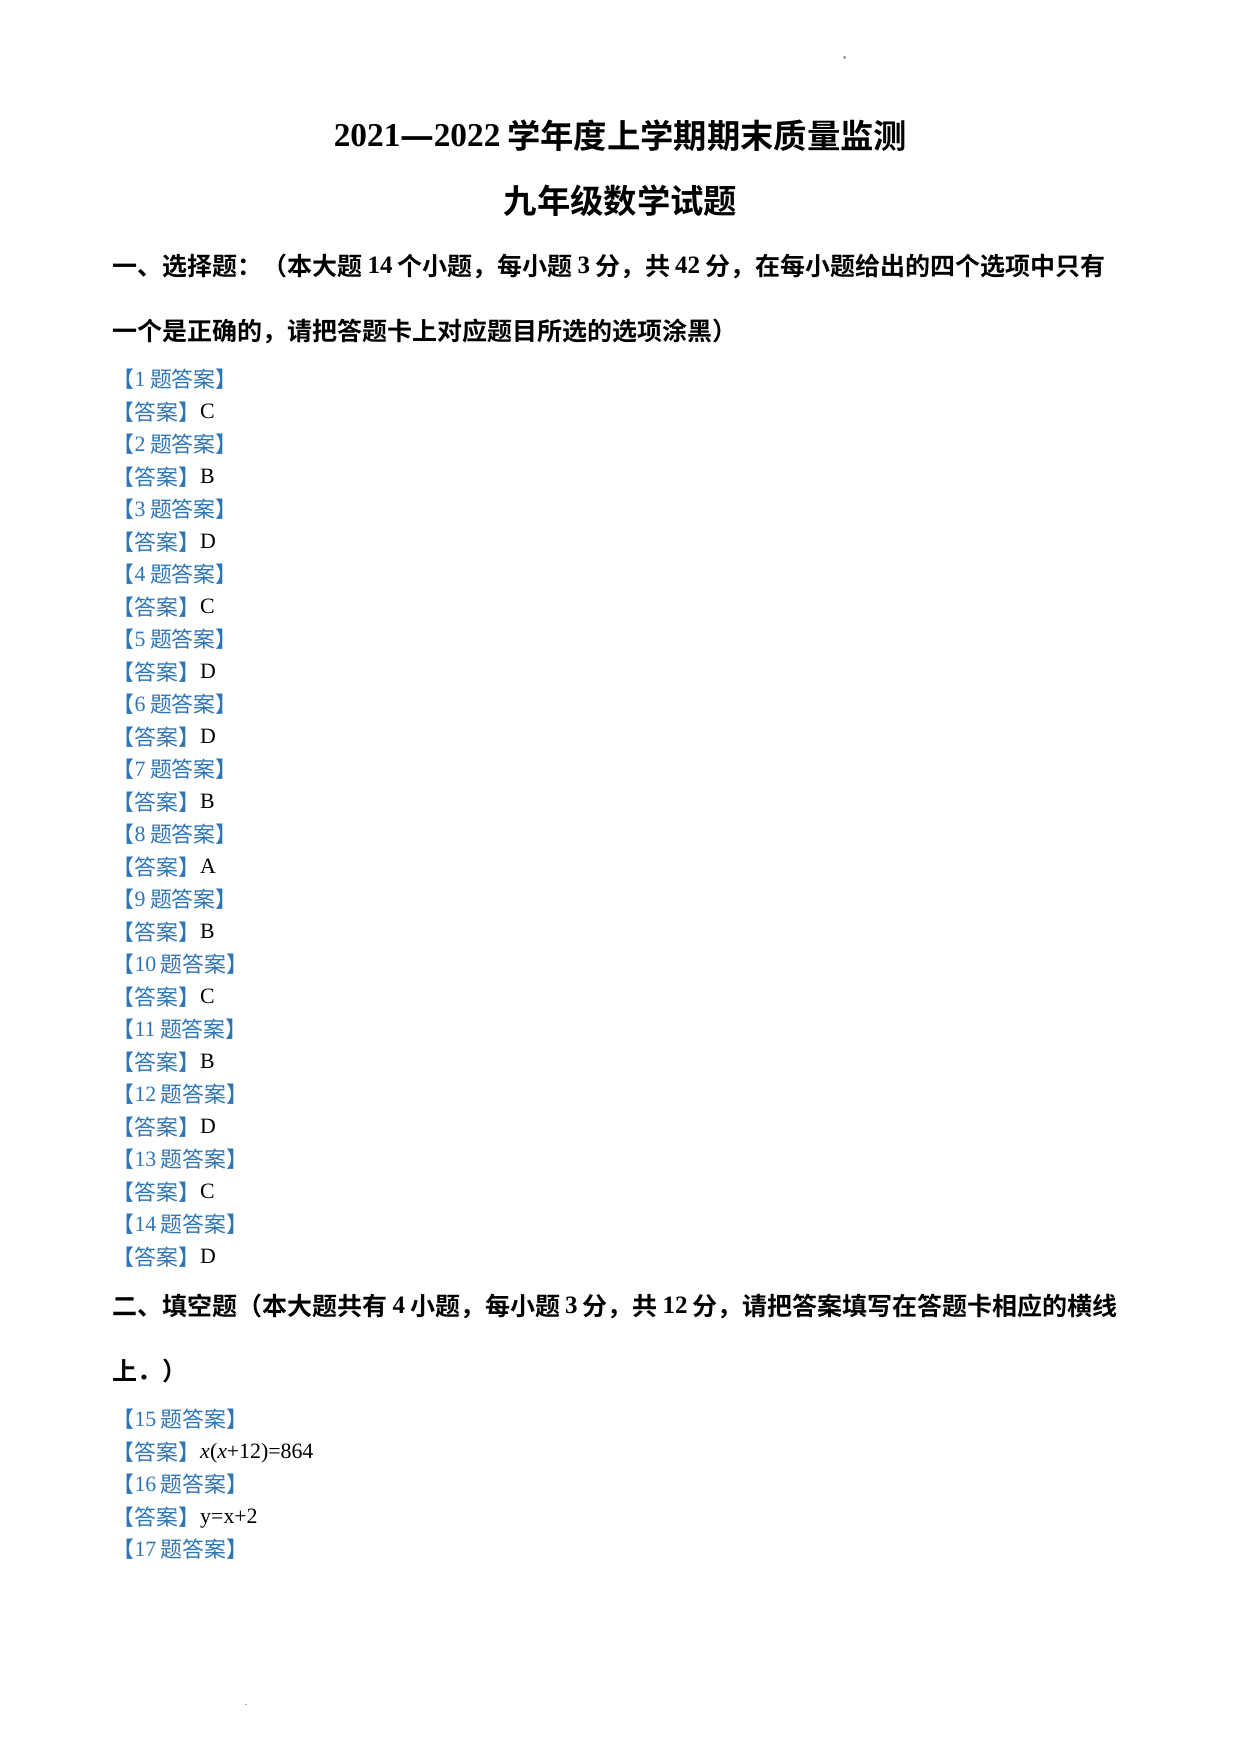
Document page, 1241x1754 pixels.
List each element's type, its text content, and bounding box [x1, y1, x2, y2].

text 九年级数学试题 [112, 167, 1128, 232]
text 【3题答案】 [112, 492, 1128, 524]
text 【答案】D [112, 654, 1128, 687]
text 【17题答案】 [112, 1532, 1128, 1564]
text 【答案】C [112, 979, 1128, 1012]
text 【6题答案】 [112, 687, 1128, 719]
text 【7题答案】 [112, 752, 1128, 784]
text 2021—2022学年度上学期期末质量监测 [112, 102, 1128, 167]
text 【答案】D [112, 524, 1128, 557]
text 【答案】D [112, 1239, 1128, 1272]
text 【13题答案】 [112, 1142, 1128, 1174]
text 【2题答案】 [112, 427, 1128, 459]
text 【1题答案】 [112, 362, 1128, 394]
text 【答案】C [112, 1174, 1128, 1207]
text 【答案】B [112, 784, 1128, 817]
text 【答案】C [112, 394, 1128, 427]
text 【11题答案】 [112, 1012, 1128, 1044]
text 【答案】B [112, 459, 1128, 492]
text 【答案】B [112, 1044, 1128, 1077]
text 【8题答案】 [112, 817, 1128, 849]
text 【答案】y=x+2 [112, 1499, 1128, 1532]
text 【4题答案】 [112, 557, 1128, 589]
text 【16题答案】 [112, 1467, 1128, 1499]
text 【答案】D [112, 1109, 1128, 1142]
text 二、填空题（本大题共有4小题，每小题3分，共12分，请把答案填写在答题卡相应的横线上．） [112, 1272, 1128, 1402]
text 【答案】D [112, 719, 1128, 752]
text 【答案】x(x+12)=864 [112, 1434, 1128, 1467]
text 【12题答案】 [112, 1077, 1128, 1109]
text 【5题答案】 [112, 622, 1128, 654]
text 【15题答案】 [112, 1402, 1128, 1434]
text 【答案】B [112, 914, 1128, 947]
text 【答案】A [112, 849, 1128, 882]
text 【答案】C [112, 589, 1128, 622]
text 一、选择题：（本大题14个小题，每小题3分，共42分，在每小题给出的四个选项中只有一个是正确的，请把答题卡上对应题目所选的选项涂黑） [112, 232, 1128, 362]
text 【9题答案】 [112, 882, 1128, 914]
text 【14题答案】 [112, 1207, 1128, 1239]
text 【10题答案】 [112, 947, 1128, 979]
